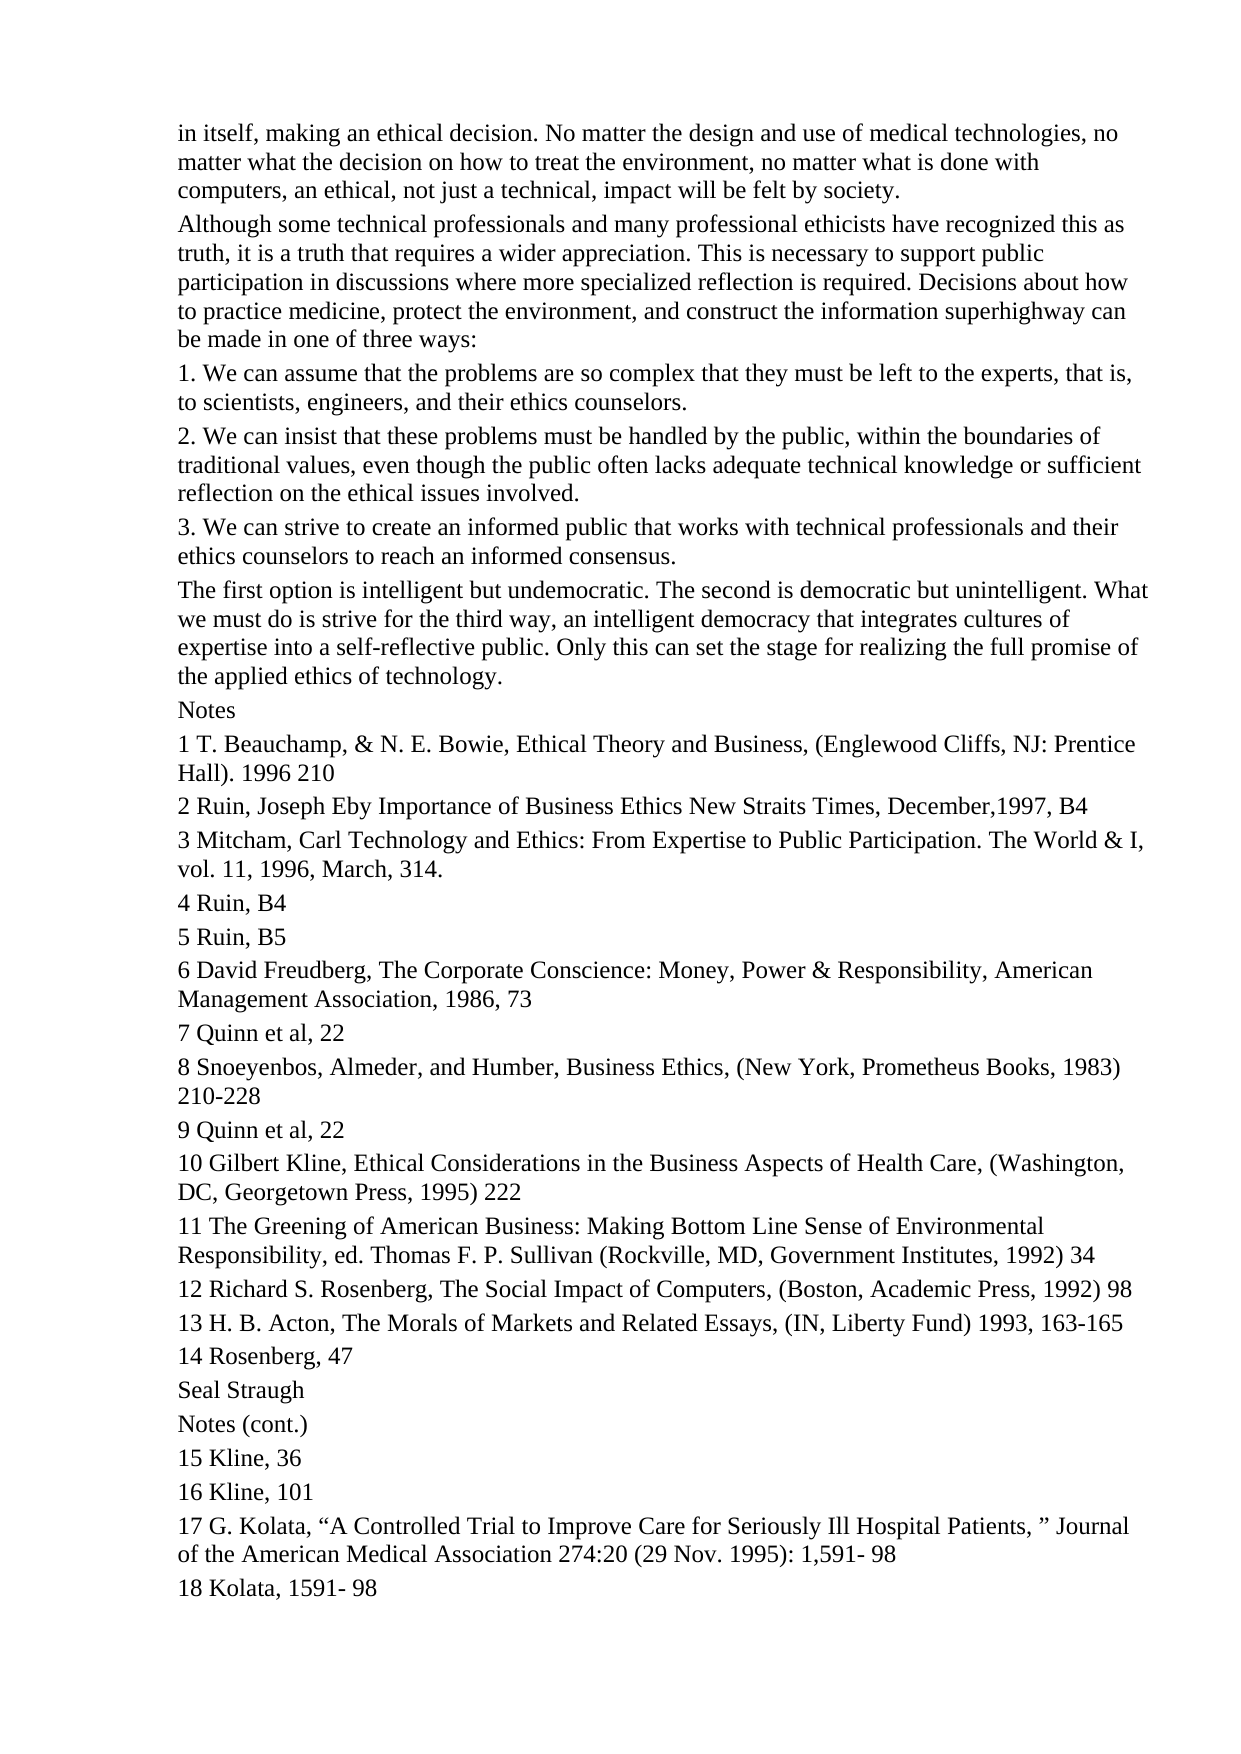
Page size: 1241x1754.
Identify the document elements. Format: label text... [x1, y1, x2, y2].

text 10 Gilbert Kline, Ethical Considerations in the Business Aspects of Health Care, (Washington, DC, Georgetown Press, 1995) 222 [177, 1148, 1152, 1206]
text 6 David Freudberg, The Corporate Conscience: Money, Power & Responsibility, American Management Association, 1986, 73 [177, 956, 1152, 1013]
text 9 Quinn et al, 22 [177, 1115, 1152, 1143]
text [177, 118, 1152, 204]
text 1. We can assume that the problems are so complex that they must be left to the experts, that is, to scientists, engineers, and their ethics counselors. [177, 358, 1152, 416]
text Notes (cont.) [177, 1409, 1152, 1438]
text 15 Kline, 36 [177, 1443, 1152, 1472]
text 14 Rosenberg, 47 [177, 1341, 1152, 1370]
text 11 The Greening of American Business: Making Bottom Line Sense of Environmental Responsibility, ed. Thomas F. P. Sullivan (Rockville, MD, Government Institutes, 1992) 34 [177, 1211, 1152, 1269]
text 2 Ruin, Joseph Eby Importance of Business Ethics New Straits Times, December,1997, B4 [177, 791, 1152, 820]
text Although some technical professionals and many professional ethicists have recognized this as truth, it is a truth that requires a wider appreciation. This is necessary to support public participation in discussions where more specialized reflection is required. Decisions about how to practice medicine, protect the environment, and construct the information superhighway can be made in one of three ways: [177, 209, 1152, 353]
text 17 G. Kolata, “A Controlled Trial to Improve Care for Seriously Ill Hospital Patients, ” Journal of the American Medical Association 274:20 (29 Nov. 1995): 1,591- 98 [177, 1511, 1152, 1568]
text 3. We can strive to create an informed public that works with technical professionals and their ethics counselors to reach an informed consensus. [177, 512, 1152, 570]
text 13 H. B. Acton, The Morals of Markets and Related Essays, (IN, Liberty Fund) 1993, 163-165 [177, 1308, 1152, 1336]
text Notes [177, 695, 1152, 724]
text The first option is intelligent but undemocratic. The second is democratic but unintelligent. What we must do is strive for the third way, an intelligent democracy that integrates cultures of expertise into a self-reflective public. Only this can set the stage for realizing the full promise of the applied ethics of technology. [177, 575, 1152, 690]
text 5 Ruin, B5 [177, 922, 1152, 951]
text 7 Quinn et al, 22 [177, 1018, 1152, 1047]
text 1 T. Beauchamp, & N. E. Bowie, Ethical Theory and Business, (Englewood Cliffs, NJ: Prentice Hall). 1996 210 [177, 729, 1152, 786]
text 12 Richard S. Rosenberg, The Social Impact of Computers, (Boston, Academic Press, 1992) 98 [177, 1274, 1152, 1302]
text 8 Snoeyenbos, Almeder, and Humber, Business Ethics, (New York, Prometheus Books, 1983) 210-228 [177, 1052, 1152, 1109]
text Seal Straugh [177, 1375, 1152, 1404]
text 2. We can insist that these problems must be handled by the public, within the boundaries of traditional values, even though the public often lacks adequate technical knowledge or sufficient reflection on the ethical issues involved. [177, 421, 1152, 507]
text 16 Kline, 101 [177, 1477, 1152, 1506]
text 3 Mitcham, Carl Technology and Ethics: From Expertise to Public Participation. The World & I, vol. 11, 1996, March, 314. [177, 825, 1152, 883]
text 4 Ruin, B4 [177, 888, 1152, 917]
text 18 Kolata, 1591- 98 [177, 1573, 1152, 1602]
